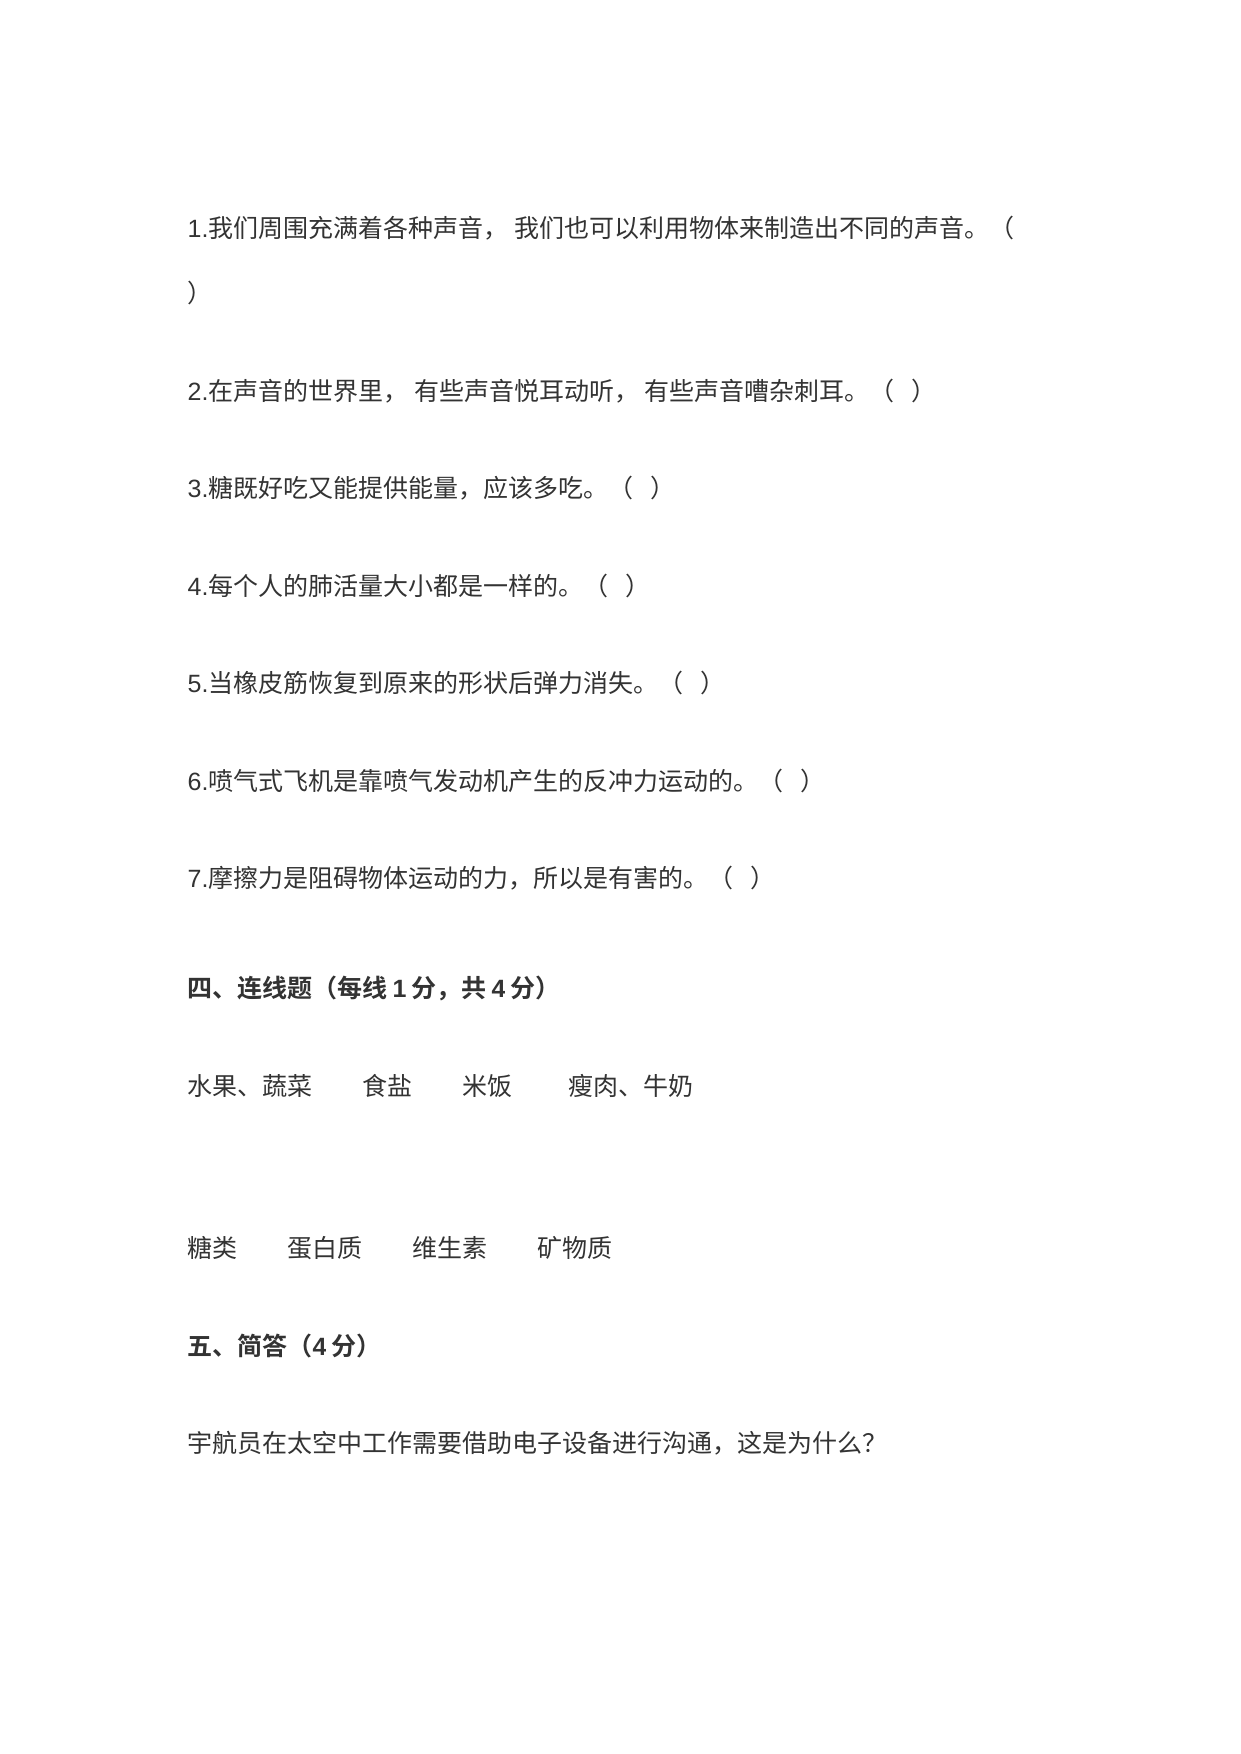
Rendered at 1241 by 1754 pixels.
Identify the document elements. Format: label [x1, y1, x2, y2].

text [187, 162, 1053, 909]
text [187, 922, 1053, 1539]
